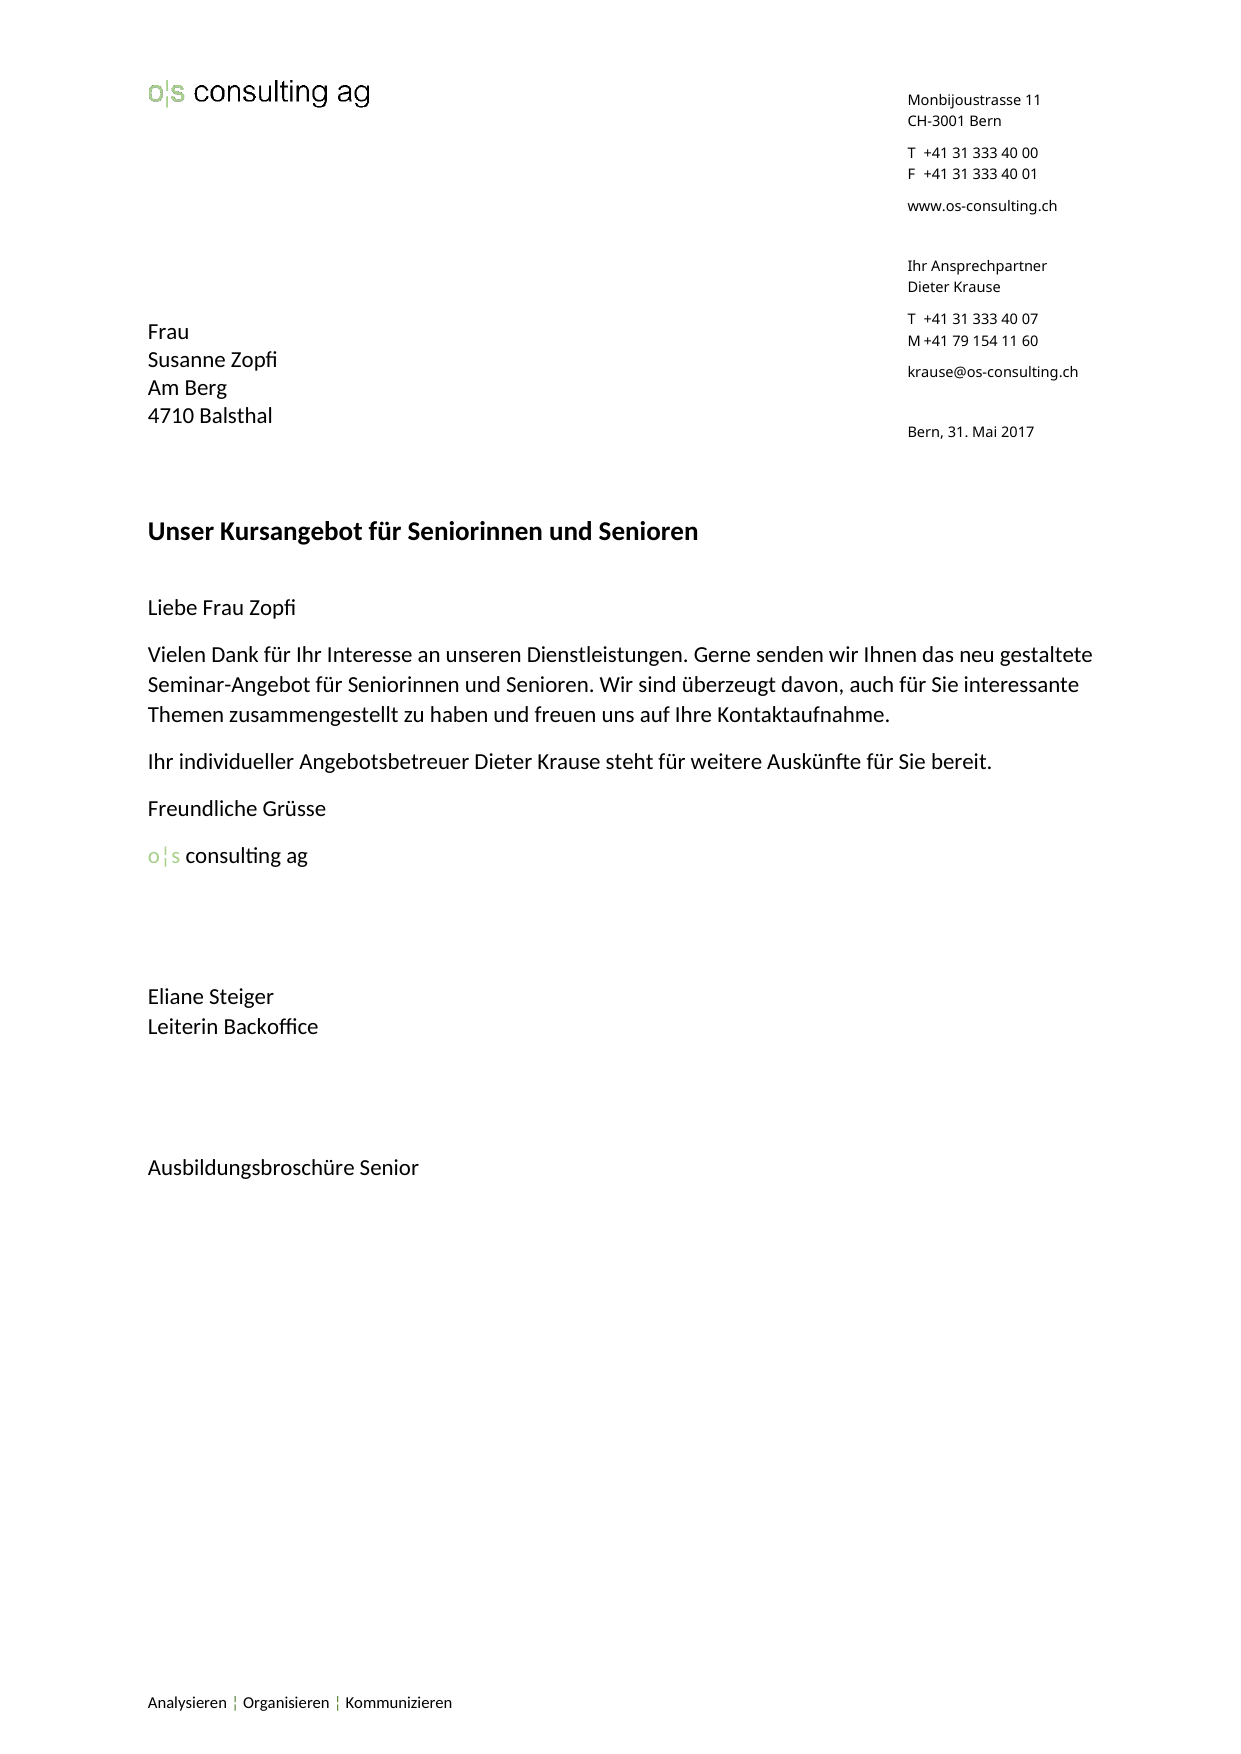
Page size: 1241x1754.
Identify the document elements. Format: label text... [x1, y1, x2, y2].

table_header Frau Susanne Zopfi Am Berg 4710 Balsthal [148, 317, 868, 514]
text Ausbildungsbroschüre Senior [148, 1153, 1152, 1181]
text Liebe Frau Zopfi [148, 593, 1152, 621]
picture [147, 73, 374, 111]
text Eliane Steiger Leiterin Backoffice [148, 982, 1152, 1040]
text Ihr individueller Angebotsbetreuer Dieter Krause steht für weitere Auskünfte für Sie bereit. [148, 747, 1152, 775]
text o¦s consulting ag [148, 841, 1152, 869]
table_cell Unser Kursangebot für Seniorinnen und Senioren [148, 514, 868, 593]
text Vielen Dank für Ihr Interesse an unseren Dienstleistungen. Gerne senden wir Ihnen das neu gestaltete Seminar-Angebot für Seniorinnen und Senioren. Wir sind überzeugt davon, auch für Sie interessante Themen zusammengestellt zu haben und freuen uns auf Ihre Kontaktaufnahme. [148, 640, 1152, 728]
text Freundliche Grüsse [148, 794, 1152, 822]
